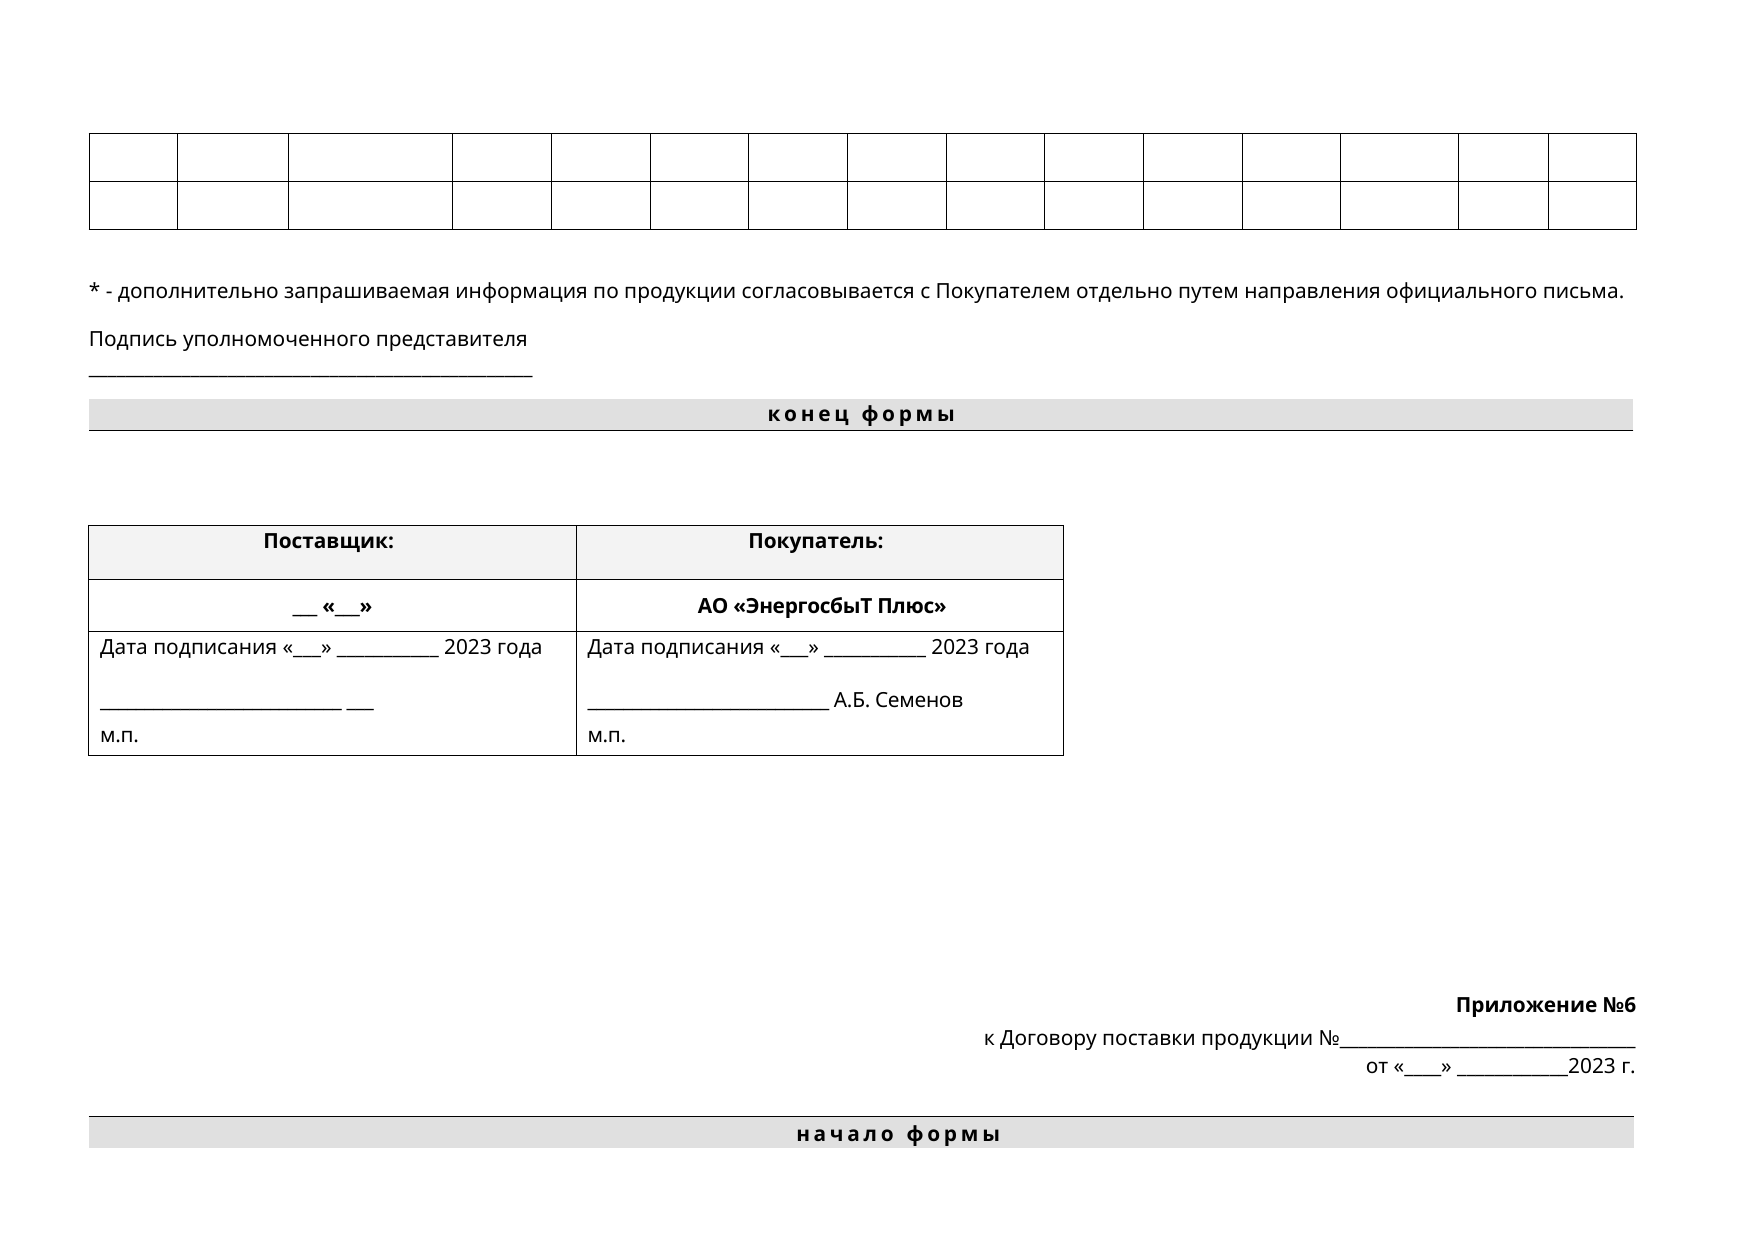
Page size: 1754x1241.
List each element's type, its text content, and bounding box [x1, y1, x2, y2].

table_cell АО «ЭнергосбыТ Плюс» [577, 580, 1063, 631]
table_cell [552, 182, 650, 228]
table_header Поставщик: [89, 526, 576, 579]
table_cell Дата подписания «___» ___________ 2023 года ___________________________ ___ м.п. [89, 632, 576, 754]
table_cell [651, 134, 748, 181]
table_cell [1341, 134, 1458, 181]
text к Договору поставки продукции №________________________________ [89, 1023, 1636, 1051]
table_cell [1549, 182, 1636, 228]
table_cell [947, 182, 1044, 228]
table_cell [453, 182, 551, 228]
table_cell ___ «___» [89, 580, 576, 631]
text ________________________________________________ [89, 352, 1636, 381]
table_cell [1459, 182, 1548, 228]
text начало формы [89, 1117, 1634, 1148]
table_cell [289, 182, 452, 228]
table_cell [1243, 182, 1340, 228]
table_cell [749, 182, 847, 228]
table_header Покупатель: [577, 526, 1063, 579]
text от «____» ____________2023 г. [89, 1051, 1636, 1079]
table_cell [1144, 182, 1242, 228]
table_cell Дата подписания «___» ___________ 2023 года ___________________________ А.Б. Семенов м.п. [577, 632, 1063, 754]
table_cell [1459, 134, 1548, 181]
table_cell [1144, 134, 1242, 181]
table_cell [1243, 134, 1340, 181]
table_cell [848, 182, 946, 228]
table_cell [947, 134, 1044, 181]
table_cell [1549, 134, 1636, 181]
text Приложение №6 [89, 990, 1636, 1018]
table_cell [1341, 182, 1458, 228]
table_cell [453, 134, 551, 181]
table_cell [848, 134, 946, 181]
table_cell [90, 134, 177, 181]
table_cell [178, 182, 288, 228]
text * - дополнительно запрашиваемая информация по продукции согласовывается с Покупателем отдельно путем направления официального письма. [89, 276, 1636, 305]
table_cell [552, 134, 650, 181]
table_cell [178, 134, 288, 181]
table_cell [1045, 182, 1143, 228]
table_cell [90, 182, 177, 228]
text конец формы [89, 399, 1633, 430]
table_cell [651, 182, 748, 228]
table_cell [749, 134, 847, 181]
text Подпись уполномоченного представителя [89, 324, 1636, 352]
table_cell [1045, 134, 1143, 181]
table_cell [289, 134, 452, 181]
